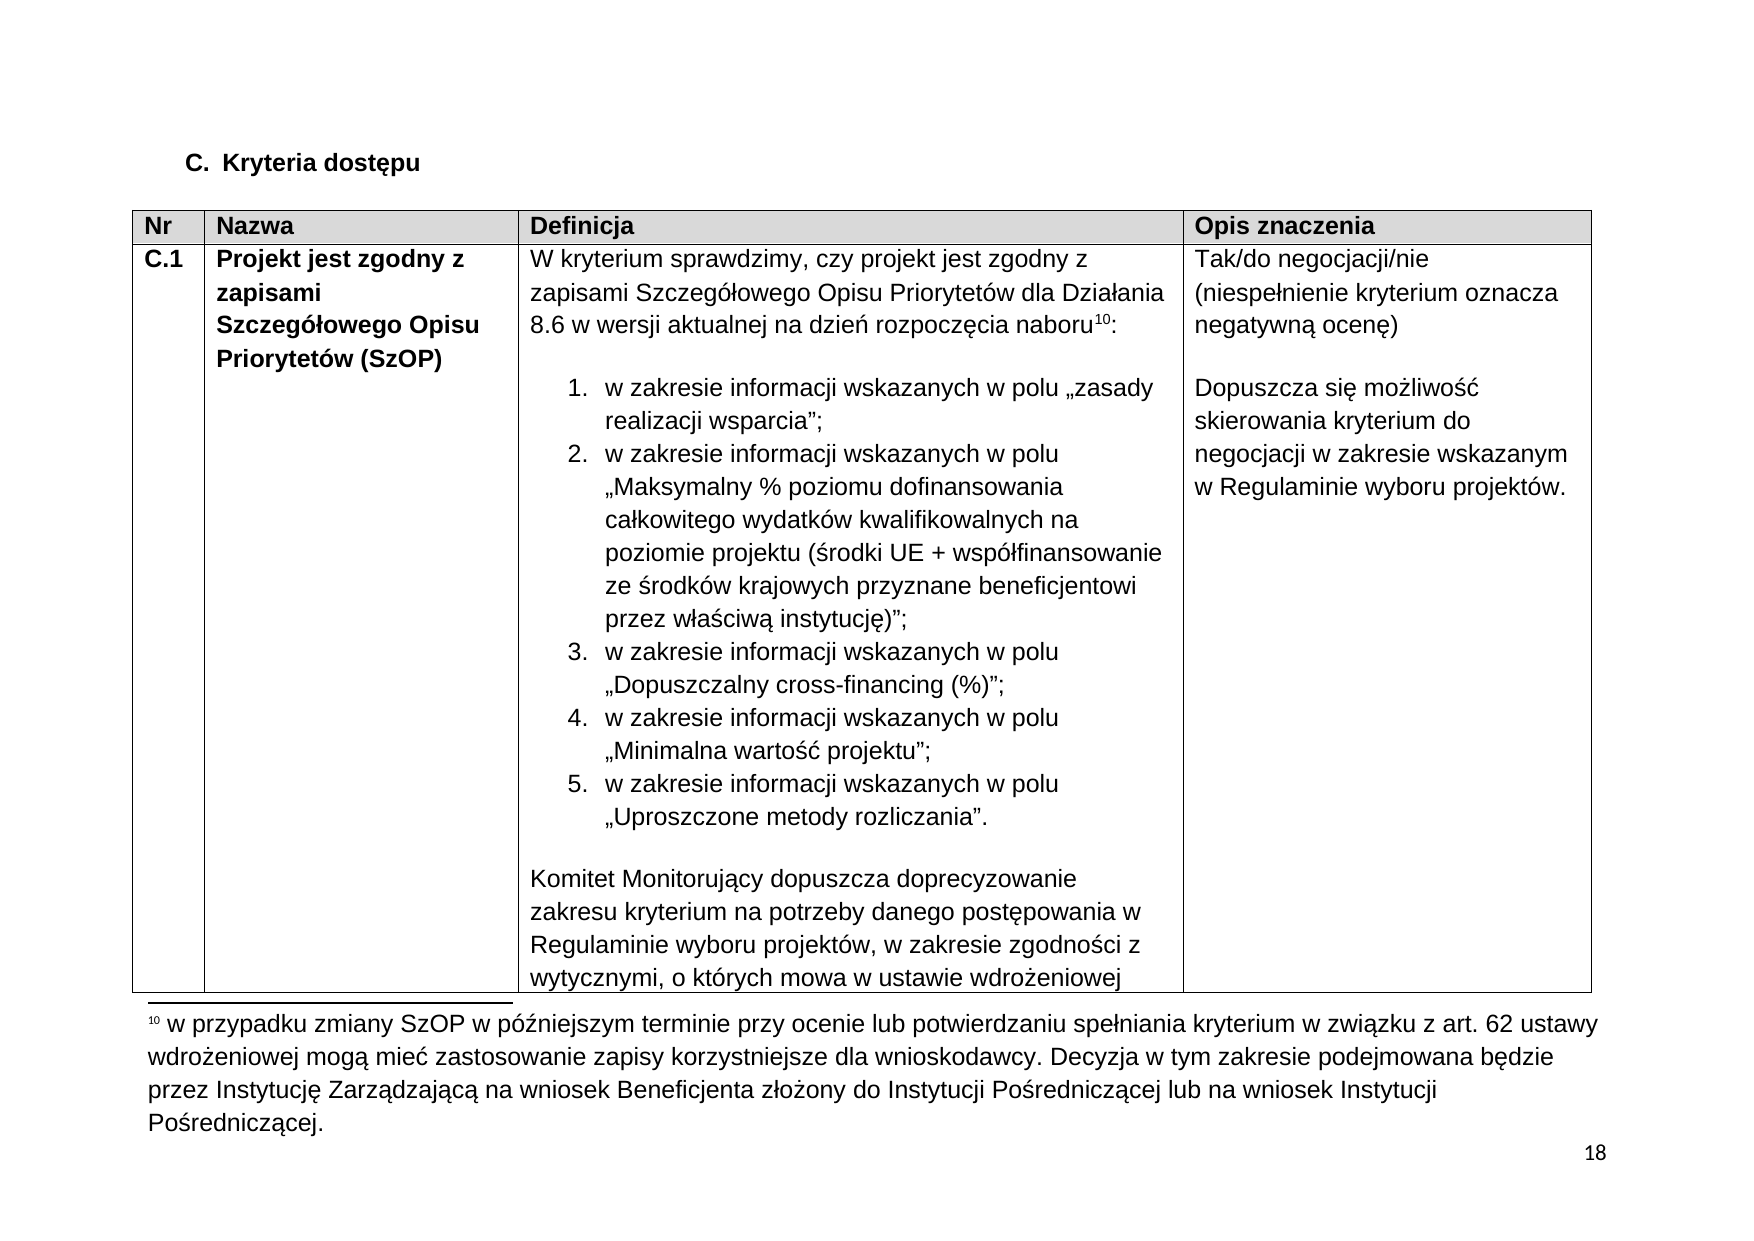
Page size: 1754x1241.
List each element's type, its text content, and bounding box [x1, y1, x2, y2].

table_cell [205, 245, 518, 992]
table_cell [1184, 245, 1591, 992]
table_header Nazwa [205, 211, 518, 243]
table_header Definicja [519, 211, 1183, 243]
table_header Opis znaczenia [1184, 211, 1591, 243]
table_header Nr [133, 211, 204, 243]
table_cell C.1 [133, 245, 204, 992]
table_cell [519, 245, 1183, 992]
subtitle Kryteria dostępu [185, 148, 1606, 176]
